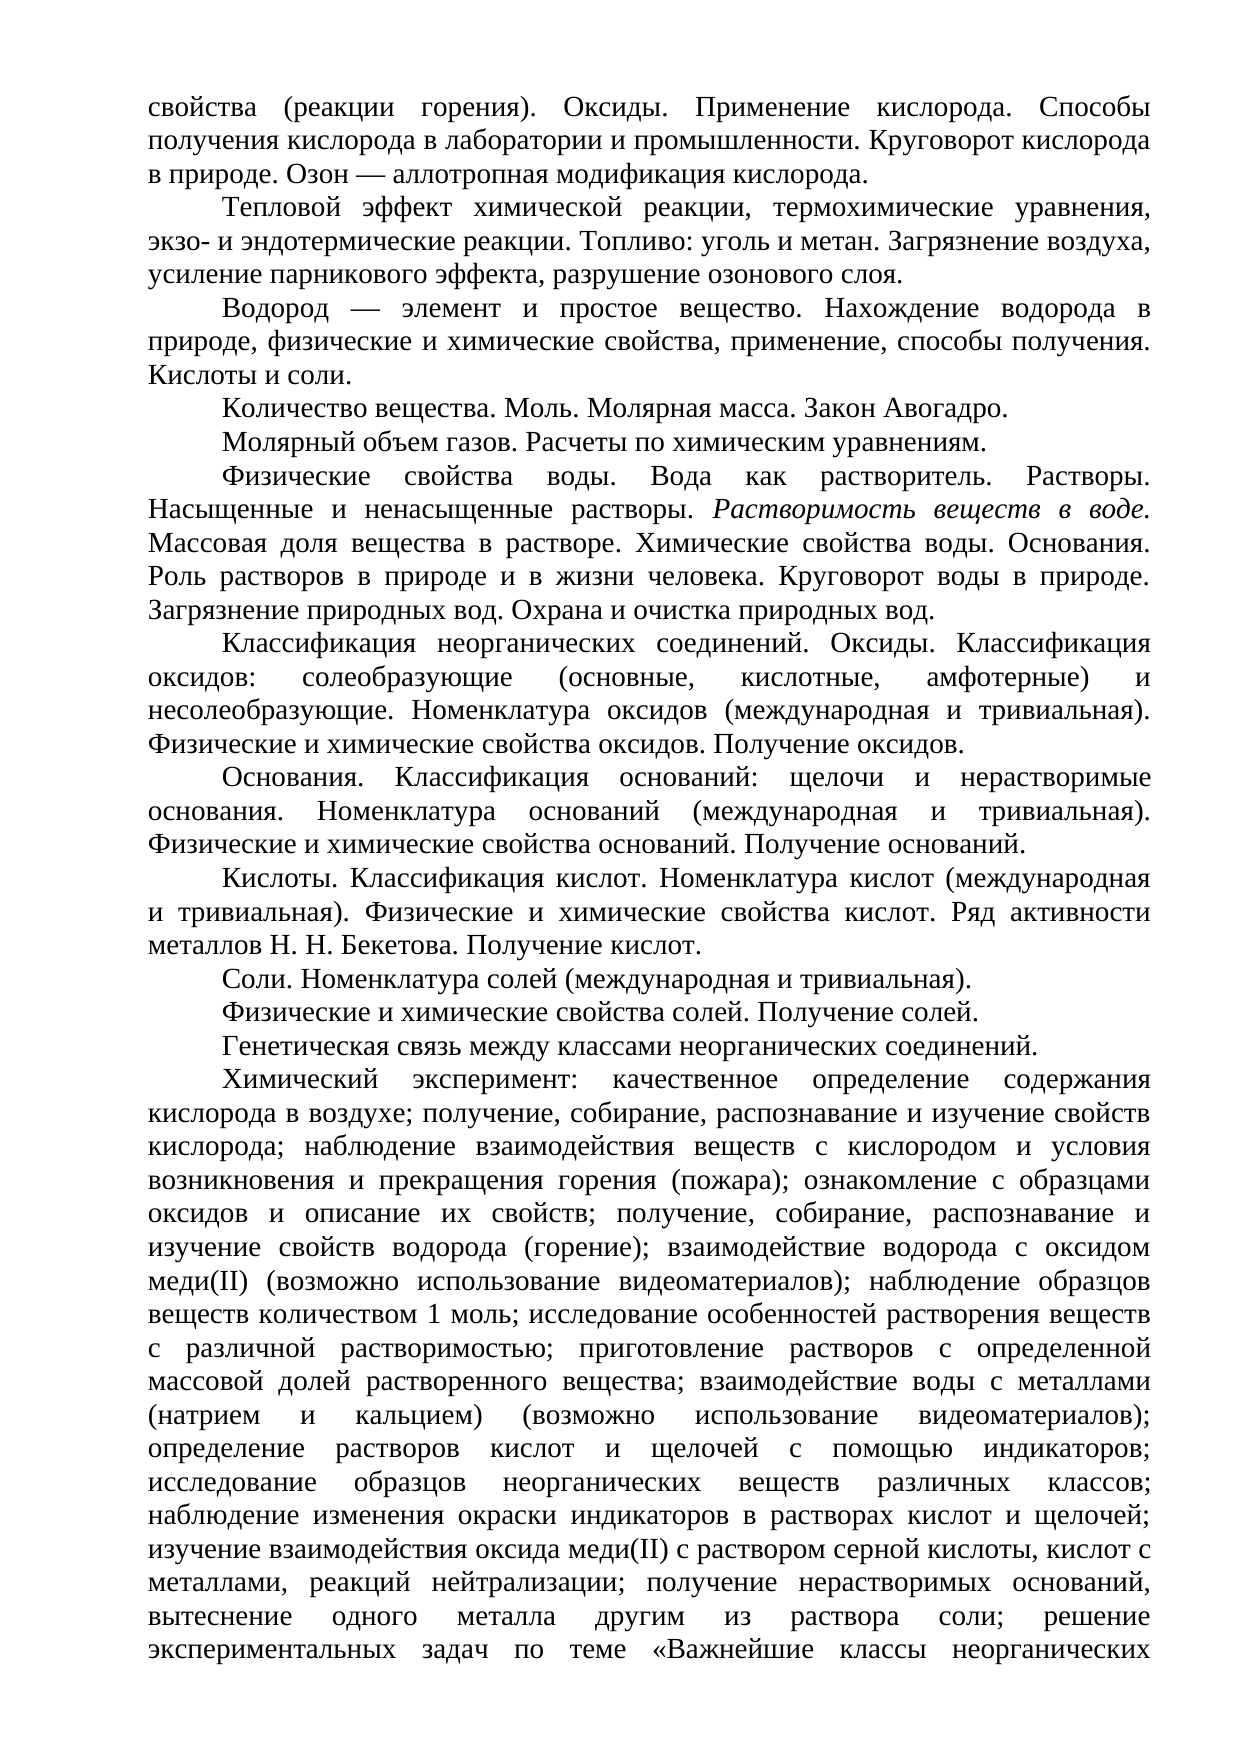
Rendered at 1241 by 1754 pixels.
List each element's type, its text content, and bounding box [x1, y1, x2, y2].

text Водород — элемент и простое вещество. Нахождение водорода в природе, физические и химические свойства, применение, способы получения. Кислоты и соли. [148, 290, 1152, 391]
text Классификация неорганических соединений. Оксиды. Классификация оксидов: солеобразующие (основные, кислотные, амфотерные) и несолеобразующие. Номенклатура оксидов (международная и тривиальная). Физические и химические свойства оксидов. Получение оксидов. [148, 625, 1152, 759]
text Соли. Номенклатура солей (международная и тривиальная). [148, 961, 1152, 994]
text Физические и химические свойства солей. Получение солей. [148, 994, 1152, 1028]
text Количество вещества. Моль. Молярная масса. Закон Авогадро. [148, 391, 1152, 424]
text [148, 89, 1152, 189]
text Молярный объем газов. Расчеты по химическим уравнениям. [148, 424, 1152, 458]
text Тепловой эффект химической реакции, термохимические уравнения, экзо- и эндотермические реакции. Топливо: уголь и метан. Загрязнение воздуха, усиление парникового эффекта, разрушение озонового слоя. [148, 189, 1152, 290]
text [148, 1061, 1152, 1665]
text Генетическая связь между классами неорганических соединений. [148, 1028, 1152, 1061]
text Физические свойства воды. Вода как растворитель. Растворы. Насыщенные и ненасыщенные растворы. Растворимость веществ в воде. Массовая доля вещества в растворе. Химические свойства воды. Основания. Роль растворов в природе и в жизни человека. Круговорот воды в природе. Загрязнение природных вод. Охрана и очистка природных вод. [148, 458, 1152, 625]
text Основания. Классификация оснований: щелочи и нерастворимые основания. Номенклатура оснований (международная и тривиальная). Физические и химические свойства оснований. Получение оснований. [148, 759, 1152, 860]
text Кислоты. Классификация кислот. Номенклатура кислот (международная и тривиальная). Физические и химические свойства кислот. Ряд активности металлов Н. Н. Бекетова. Получение кислот. [148, 860, 1152, 961]
